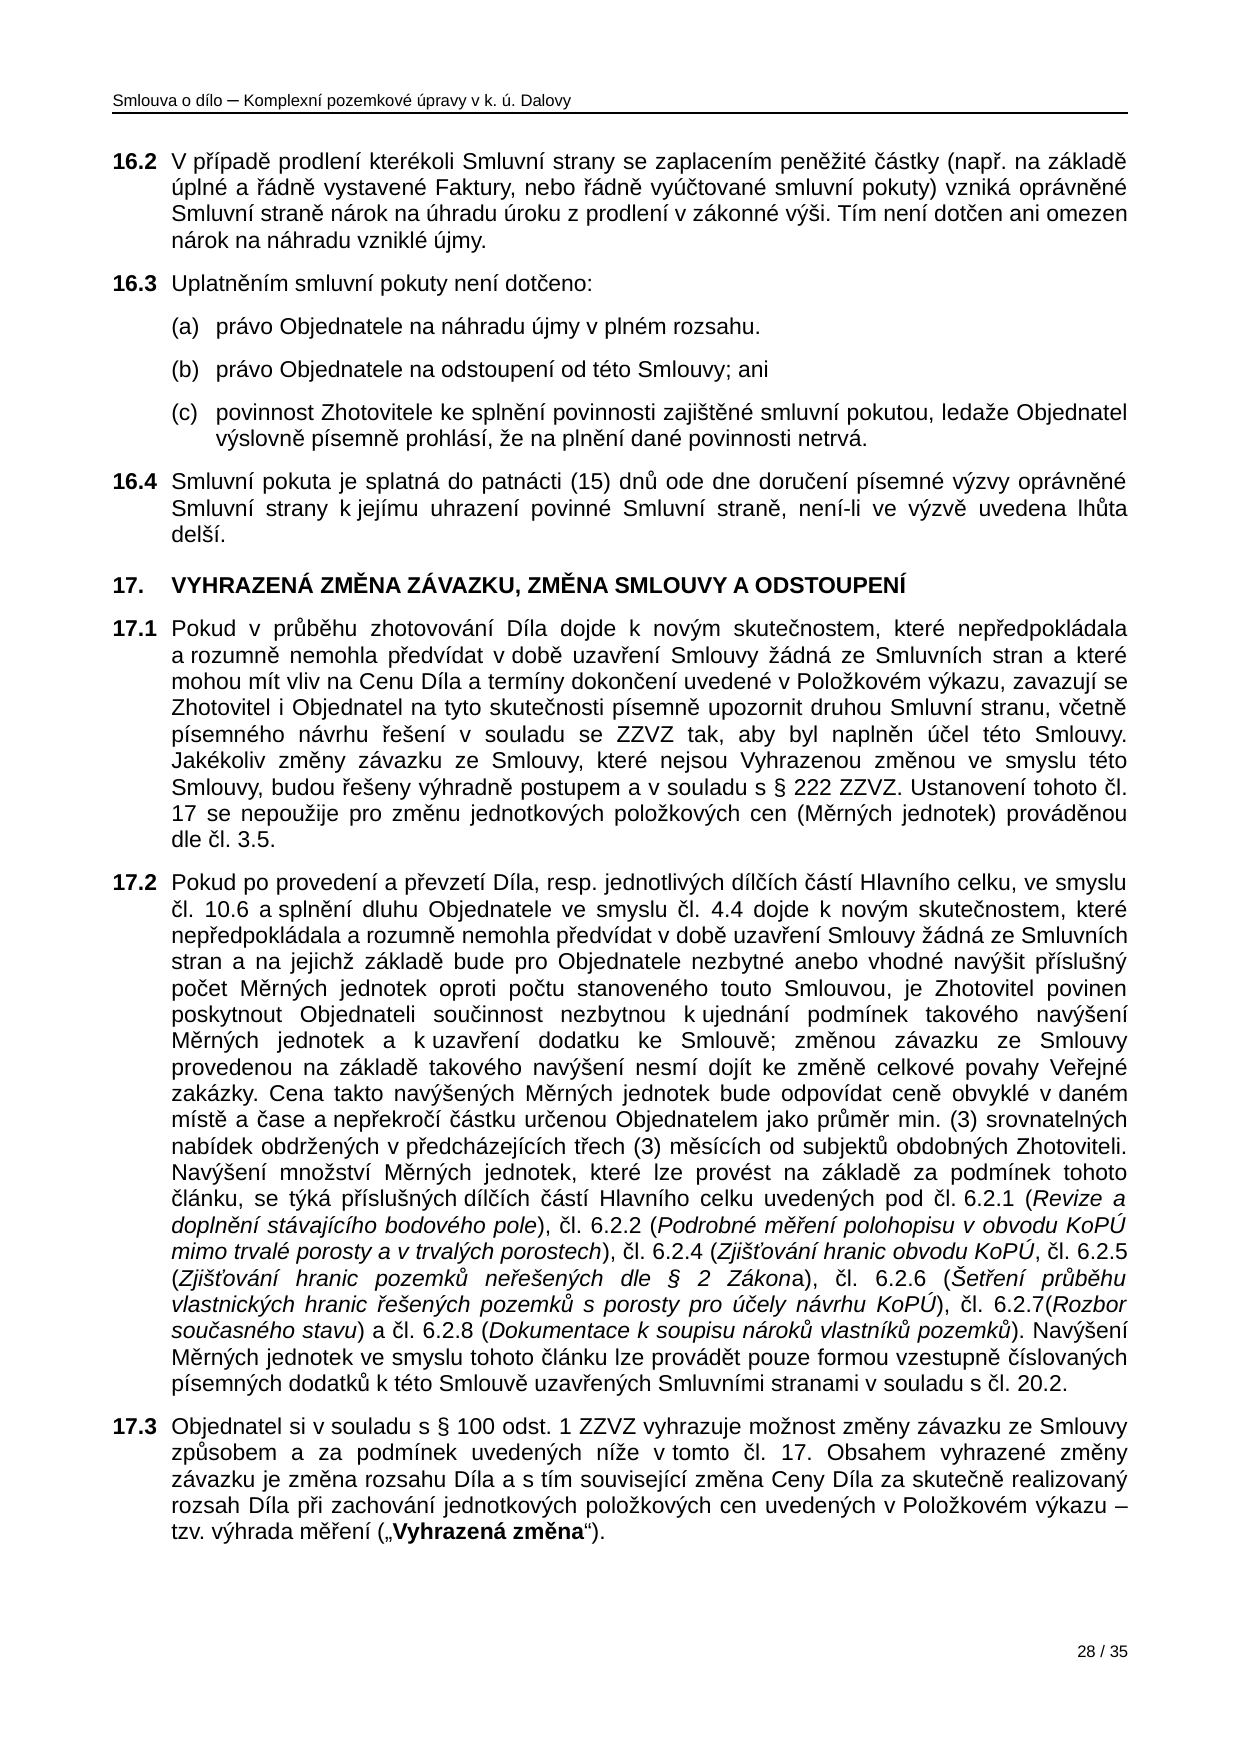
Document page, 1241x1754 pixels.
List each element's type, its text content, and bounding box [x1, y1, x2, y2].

text V případě prodlení kterékoli Smluvní strany se zaplacením peněžité částky (např. na základě úplné a řádně vystavené Faktury, nebo řádně vyúčtované smluvní pokuty) vzniká oprávněné Smluvní straně nárok na úhradu úroku z prodlení v zákonné výši. Tím není dotčen ani omezen nárok na náhradu vzniklé újmy. [112, 148, 1128, 253]
text Pokud po provedení a převzetí Díla, resp. jednotlivých dílčích částí Hlavního celku, ve smyslu čl. 10.6 a splnění dluhu Objednatele ve smyslu čl. 4.4 dojde k novým skutečnostem, které nepředpokládala a rozumně nemohla předvídat v době uzavření Smlouvy žádná ze Smluvních stran a na jejichž základě bude pro Objednatele nezbytné anebo vhodné navýšit příslušný počet Měrných jednotek oproti počtu stanoveného touto Smlouvou, je Zhotovitel povinen poskytnout Objednateli součinnost nezbytnou k ujednání podmínek takového navýšení Měrných jednotek a k uzavření dodatku ke Smlouvě; změnou závazku ze Smlouvy provedenou na základě takového navýšení nesmí dojít ke změně celkové povahy Veřejné zakázky. Cena takto navýšených Měrných jednotek bude odpovídat ceně obvyklé v daném místě a čase a nepřekročí částku určenou Objednatelem jako průměr min. (3) srovnatelných nabídek obdržených v předcházejících třech (3) měsících od subjektů obdobných Zhotoviteli. Navýšení množství Měrných jednotek, které lze provést na základě za podmínek tohoto článku, se týká příslušných dílčích částí Hlavního celku uvedených pod čl. 6.2.1 (Revize a doplnění stávajícího bodového pole), čl. 6.2.2 (Podrobné měření polohopisu v obvodu KoPÚ mimo trvalé porosty a v trvalých porostech), čl. 6.2.4 (Zjišťování hranic obvodu KoPÚ, čl. 6.2.5 (Zjišťování hranic pozemků neřešených dle § 2 Zákona), čl. 6.2.6 (Šetření průběhu vlastnických hranic řešených pozemků s porosty pro účely návrhu KoPÚ), čl. 6.2.7(Rozbor současného stavu) a čl. 6.2.8 (Dokumentace k soupisu nároků vlastníků pozemků). Navýšení Měrných jednotek ve smyslu tohoto článku lze provádět pouze formou vzestupně číslovaných písemných dodatků k této Smlouvě uzavřených Smluvními stranami v souladu s čl. 20.2. [112, 869, 1128, 1396]
text Vyhrazená změna závazku, změna smlouvy a odstoupení [112, 572, 1128, 599]
text Pokud v průběhu zhotovování Díla dojde k novým skutečnostem, které nepředpokládala a rozumně nemohla předvídat v době uzavření Smlouvy žádná ze Smluvních stran a které mohou mít vliv na Cenu Díla a termíny dokončení uvedené v Položkovém výkazu, zavazují se Zhotovitel i Objednatel na tyto skutečnosti písemně upozornit druhou Smluvní stranu, včetně písemného návrhu řešení v souladu se ZZVZ tak, aby byl naplněn účel této Smlouvy. Jakékoliv změny závazku ze Smlouvy, které nejsou Vyhrazenou změnou ve smyslu této Smlouvy, budou řešeny výhradně postupem a v souladu s § 222 ZZVZ. Ustanovení tohoto čl. 17 se nepoužije pro změnu jednotkových položkových cen (Měrných jednotek) prováděnou dle čl. 3.6. [112, 615, 1128, 852]
text Uplatněním smluvní pokuty není dotčeno: [112, 270, 1128, 296]
text Objednatel si v souladu s § 100 odst. 1 ZZVZ vyhrazuje možnost změny závazku ze Smlouvy způsobem a za podmínek uvedených níže v tomto čl. 17. Obsahem vyhrazené změny závazku je změna rozsahu Díla a s tím související změna Ceny Díla za skutečně realizovaný rozsah Díla při zachování jednotkových položkových cen uvedených v Položkovém výkazu – tzv. výhrada měření („Vyhrazená změna“). [112, 1413, 1128, 1545]
list povinnost Zhotovitele ke splnění povinnosti zajištěné smluvní pokutou, ledaže Objednatel výslovně písemně prohlásí, že na plnění dané povinnosti netrvá. [171, 399, 1128, 452]
list právo Objednatele na náhradu újmy v plném rozsahu. [171, 313, 1128, 339]
text Smluvní pokuta je splatná do patnácti (15) dnů ode dne doručení písemné výzvy oprávněné Smluvní strany k jejímu uhrazení povinné Smluvní straně, není-li ve výzvě uvedena lhůta delší. [112, 468, 1128, 547]
list právo Objednatele na odstoupení od této Smlouvy; ani [171, 356, 1128, 382]
